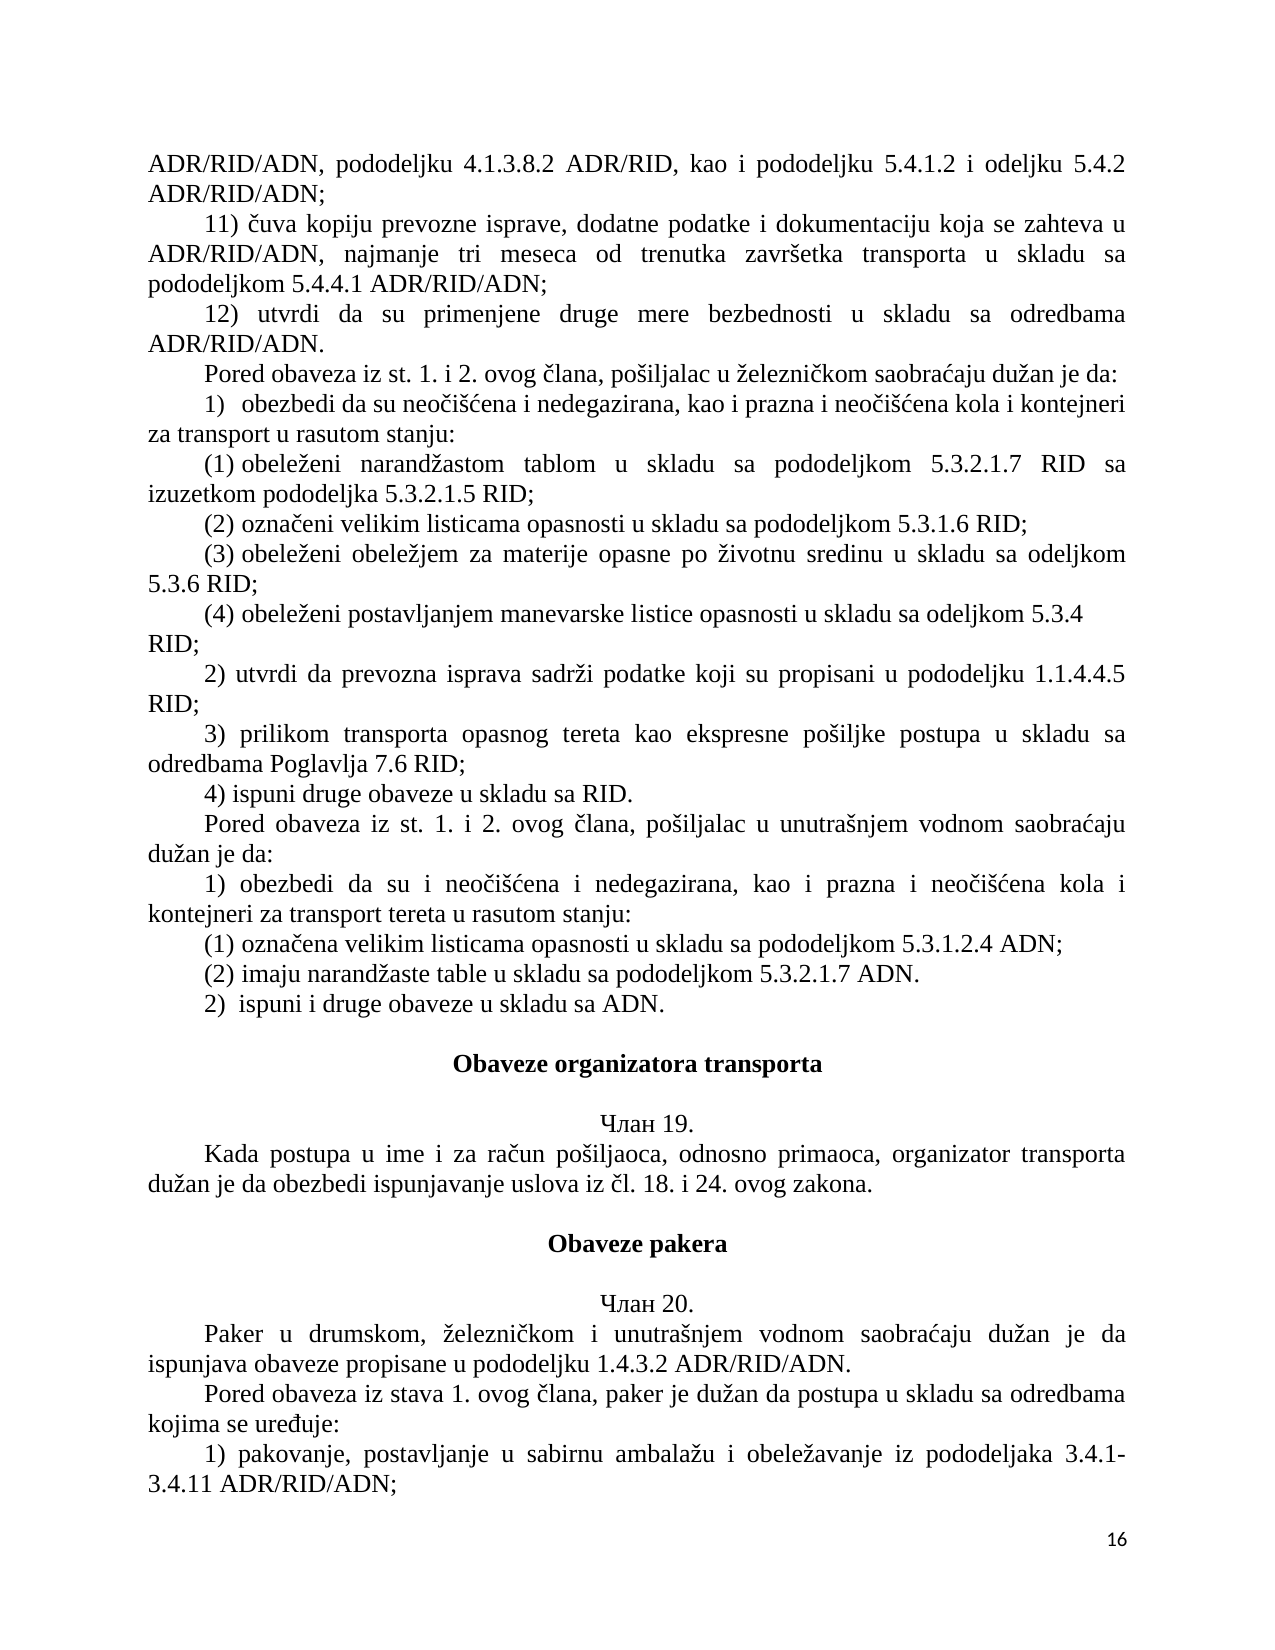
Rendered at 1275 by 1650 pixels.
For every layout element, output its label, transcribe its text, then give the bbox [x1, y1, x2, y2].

text Pored obaveza iz stava 1. ovog člana, paker je dužan da postupa u skladu sa odredbama kojima se uređuje: [148, 1378, 1127, 1438]
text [148, 148, 1127, 208]
text Pored obaveza iz st. 1. i 2. ovog člana, pošiljalac u unutrašnjem vodnom saobraćaju dužan je da: [148, 808, 1127, 868]
text 2) ispuni i druge obaveze u skladu sa ADN. [148, 988, 1127, 1018]
list obezbedi da su neočišćena i nedegazirana, kao i prazna i neočišćena kola i kontejneri za transport u rasutom stanju: [148, 388, 1127, 448]
text 12) utvrdi da su primenjene druge mere bezbednosti u skladu sa odredbama ADR/RID/ADN. [148, 298, 1127, 358]
list obeleženi postavljanjem manevarske listice opasnosti u skladu sa odeljkom 5.3.4 RID; [148, 598, 1127, 658]
text 3) prilikom transporta opasnog tereta kao ekspresne pošiljke postupa u skladu sa odredbama Poglavlja 7.6 RID; [148, 718, 1127, 778]
text 11) čuva kopiju prevozne isprave, dodatne podatke i dokumentaciju koja se zahteva u ADR/RID/ADN, najmanje tri meseca od trenutka završetka transporta u skladu sa pododeljkom 5.4.4.1 ADR/RID/ADN; [148, 208, 1127, 298]
list označeni velikim listicama opasnosti u skladu sa pododeljkom 5.3.1.6 RID; [148, 508, 1127, 538]
text Kada postupa u ime i za račun pošiljaoca, odnosno primaoca, organizator transporta dužan je da obezbedi ispunjavanje uslova iz čl. 18. i 24. ovog zakona. [148, 1138, 1127, 1198]
text Pored obaveza iz st. 1. i 2. ovog člana, pošiljalac u železničkom saobraćaju dužan je da: [148, 358, 1127, 388]
text 1) pakovanje, postavljanje u sabirnu ambalažu i obeležavanje iz pododeljaka 3.4.1-3.4.11 ADR/RID/ADN; [148, 1438, 1127, 1498]
list obeleženi obeležjem za materije opasne po životnu sredinu u skladu sa odeljkom 5.3.6 RID; [148, 538, 1127, 598]
text Obaveze pakera [148, 1228, 1127, 1258]
text Obaveze organizatora transporta [148, 1048, 1127, 1078]
text 1) obezbedi da su i neočišćena i nedegazirana, kao i prazna i neočišćena kola i kontejneri za transport tereta u rasutom stanju: [148, 868, 1127, 928]
text 2) utvrdi da prevozna isprava sadrži podatke koji su propisani u pododeljku 1.1.4.4.5 RID; [148, 658, 1127, 718]
text 4) ispuni druge obaveze u skladu sa RID. [148, 778, 1127, 808]
list imaju narandžaste table u skladu sa pododeljkom 5.3.2.1.7 ADN. [204, 958, 1127, 988]
list obeleženi narandžastom tablom u skladu sa pododeljkom 5.3.2.1.7 RID sa izuzetkom pododeljka 5.3.2.1.5 RID; [148, 448, 1127, 508]
list označena velikim listicama opasnosti u skladu sa pododeljkom 5.3.1.2.4 ADN; [148, 928, 1127, 958]
text Paker u drumskom, železničkom i unutrašnjem vodnom saobraćaju dužan je da ispunjava obaveze propisane u pododeljku 1.4.3.2 ADR/RID/ADN. [148, 1318, 1127, 1378]
